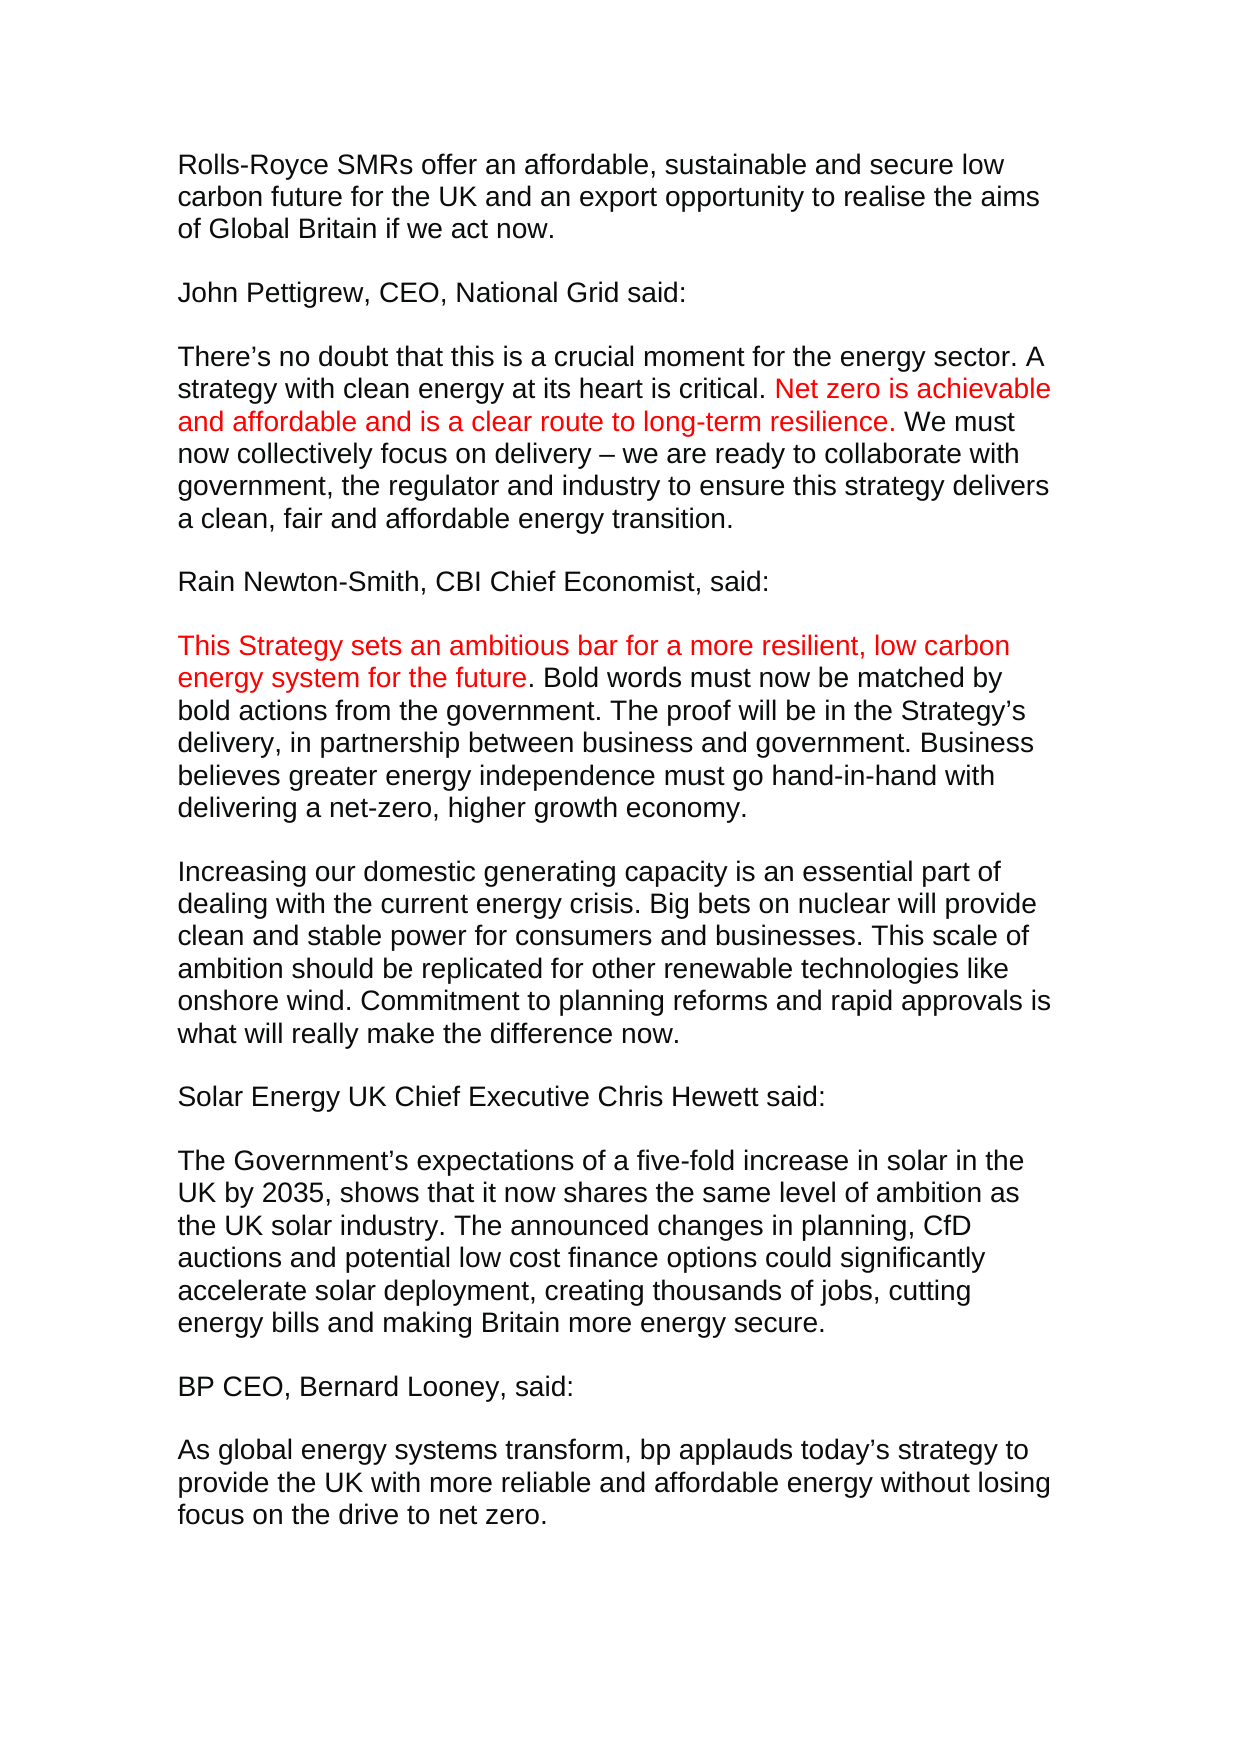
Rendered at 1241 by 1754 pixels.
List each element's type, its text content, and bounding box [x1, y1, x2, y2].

text The Government’s expectations of a five-fold increase in solar in the UK by 2035, shows that it now shares the same level of ambition as the UK solar industry. The announced changes in planning, CfD auctions and potential low cost finance options could significantly accelerate solar deployment, creating thousands of jobs, cutting energy bills and making Britain more energy secure. [177, 1144, 1063, 1338]
text Rain Newton-Smith, CBI Chief Economist, said: [177, 565, 1063, 598]
text BP CEO, Bernard Looney, said: [177, 1369, 1063, 1402]
text As global energy systems transform, bp applauds today’s strategy to provide the UK with more reliable and affordable energy without losing focus on the drive to net zero. [177, 1433, 1063, 1530]
text This Strategy sets an ambitious bar for a more resilient, low carbon energy system for the future. Bold words must now be matched by bold actions from the government. The proof will be in the Strategy’s delivery, in partnership between business and government. Business believes greater energy independence must go hand-in-hand with delivering a net-zero, higher growth economy. [177, 629, 1063, 823]
text John Pettigrew, CEO, National Grid said: [177, 276, 1063, 308]
text There’s no doubt that this is a crucial moment for the energy sector. A strategy with clean energy at its heart is critical. Net zero is achievable and affordable and is a clear route to long-term resilience. We must now collectively focus on delivery – we are ready to collaborate with government, the regulator and industry to ensure this strategy delivers a clean, fair and affordable energy transition. [177, 340, 1063, 534]
text Increasing our domestic generating capacity is an essential part of dealing with the current energy crisis. Big bets on nuclear will provide clean and stable power for consumers and businesses. This scale of ambition should be replicated for other renewable technologies like onshore wind. Commitment to planning reforms and rapid approvals is what will really make the difference now. [177, 854, 1063, 1049]
text Rolls-Royce SMRs offer an affordable, sustainable and secure low carbon future for the UK and an export opportunity to realise the aims of Global Britain if we act now. [177, 148, 1063, 245]
text Solar Energy UK Chief Executive Chris Hewett said: [177, 1080, 1063, 1113]
